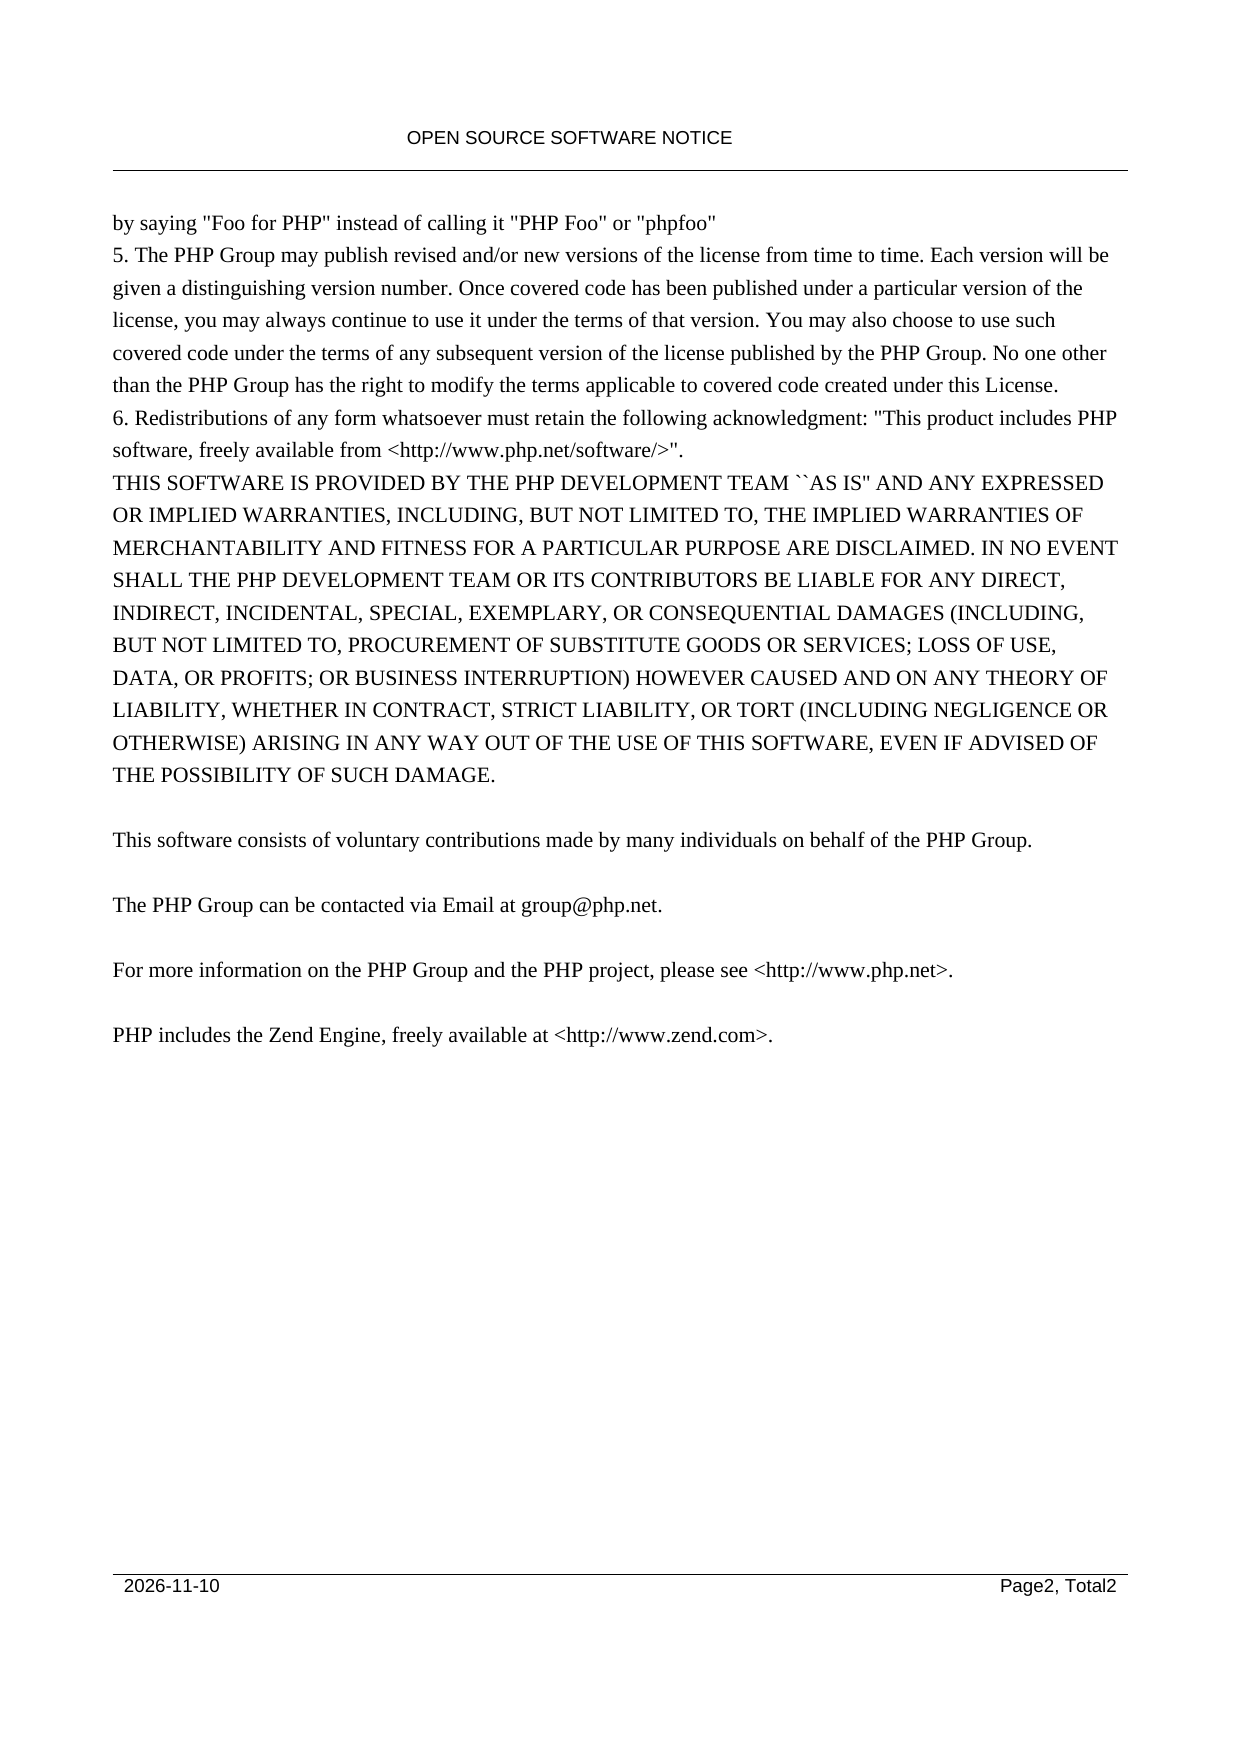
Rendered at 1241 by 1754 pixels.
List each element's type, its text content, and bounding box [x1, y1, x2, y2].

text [112, 206, 1128, 239]
text The PHP Group can be contacted via Email at group@php.net. [112, 889, 1128, 921]
text This software consists of voluntary contributions made by many individuals on behalf of the PHP Group. [112, 824, 1128, 856]
text THIS SOFTWARE IS PROVIDED BY THE PHP DEVELOPMENT TEAM ``AS IS'' AND ANY EXPRESSED OR IMPLIED WARRANTIES, INCLUDING, BUT NOT LIMITED TO, THE IMPLIED WARRANTIES OF MERCHANTABILITY AND FITNESS FOR A PARTICULAR PURPOSE ARE DISCLAIMED. IN NO EVENT SHALL THE PHP DEVELOPMENT TEAM OR ITS CONTRIBUTORS BE LIABLE FOR ANY DIRECT, INDIRECT, INCIDENTAL, SPECIAL, EXEMPLARY, OR CONSEQUENTIAL DAMAGES (INCLUDING, BUT NOT LIMITED TO, PROCUREMENT OF SUBSTITUTE GOODS OR SERVICES; LOSS OF USE, DATA, OR PROFITS; OR BUSINESS INTERRUPTION) HOWEVER CAUSED AND ON ANY THEORY OF LIABILITY, WHETHER IN CONTRACT, STRICT LIABILITY, OR TORT (INCLUDING NEGLIGENCE OR OTHERWISE) ARISING IN ANY WAY OUT OF THE USE OF THIS SOFTWARE, EVEN IF ADVISED OF THE POSSIBILITY OF SUCH DAMAGE. [112, 466, 1128, 791]
text 6. Redistributions of any form whatsoever must retain the following acknowledgment: "This product includes PHP software, freely available from <http://www.php.net/software/>". [112, 401, 1128, 466]
text 5. The PHP Group may publish revised and/or new versions of the license from time to time. Each version will be given a distinguishing version number. Once covered code has been published under a particular version of the license, you may always continue to use it under the terms of that version. You may also choose to use such covered code under the terms of any subsequent version of the license published by the PHP Group. No one other than the PHP Group has the right to modify the terms applicable to covered code created under this License. [112, 239, 1128, 401]
text PHP includes the Zend Engine, freely available at <http://www.zend.com>. [112, 1019, 1128, 1051]
text For more information on the PHP Group and the PHP project, please see <http://www.php.net>. [112, 954, 1128, 986]
